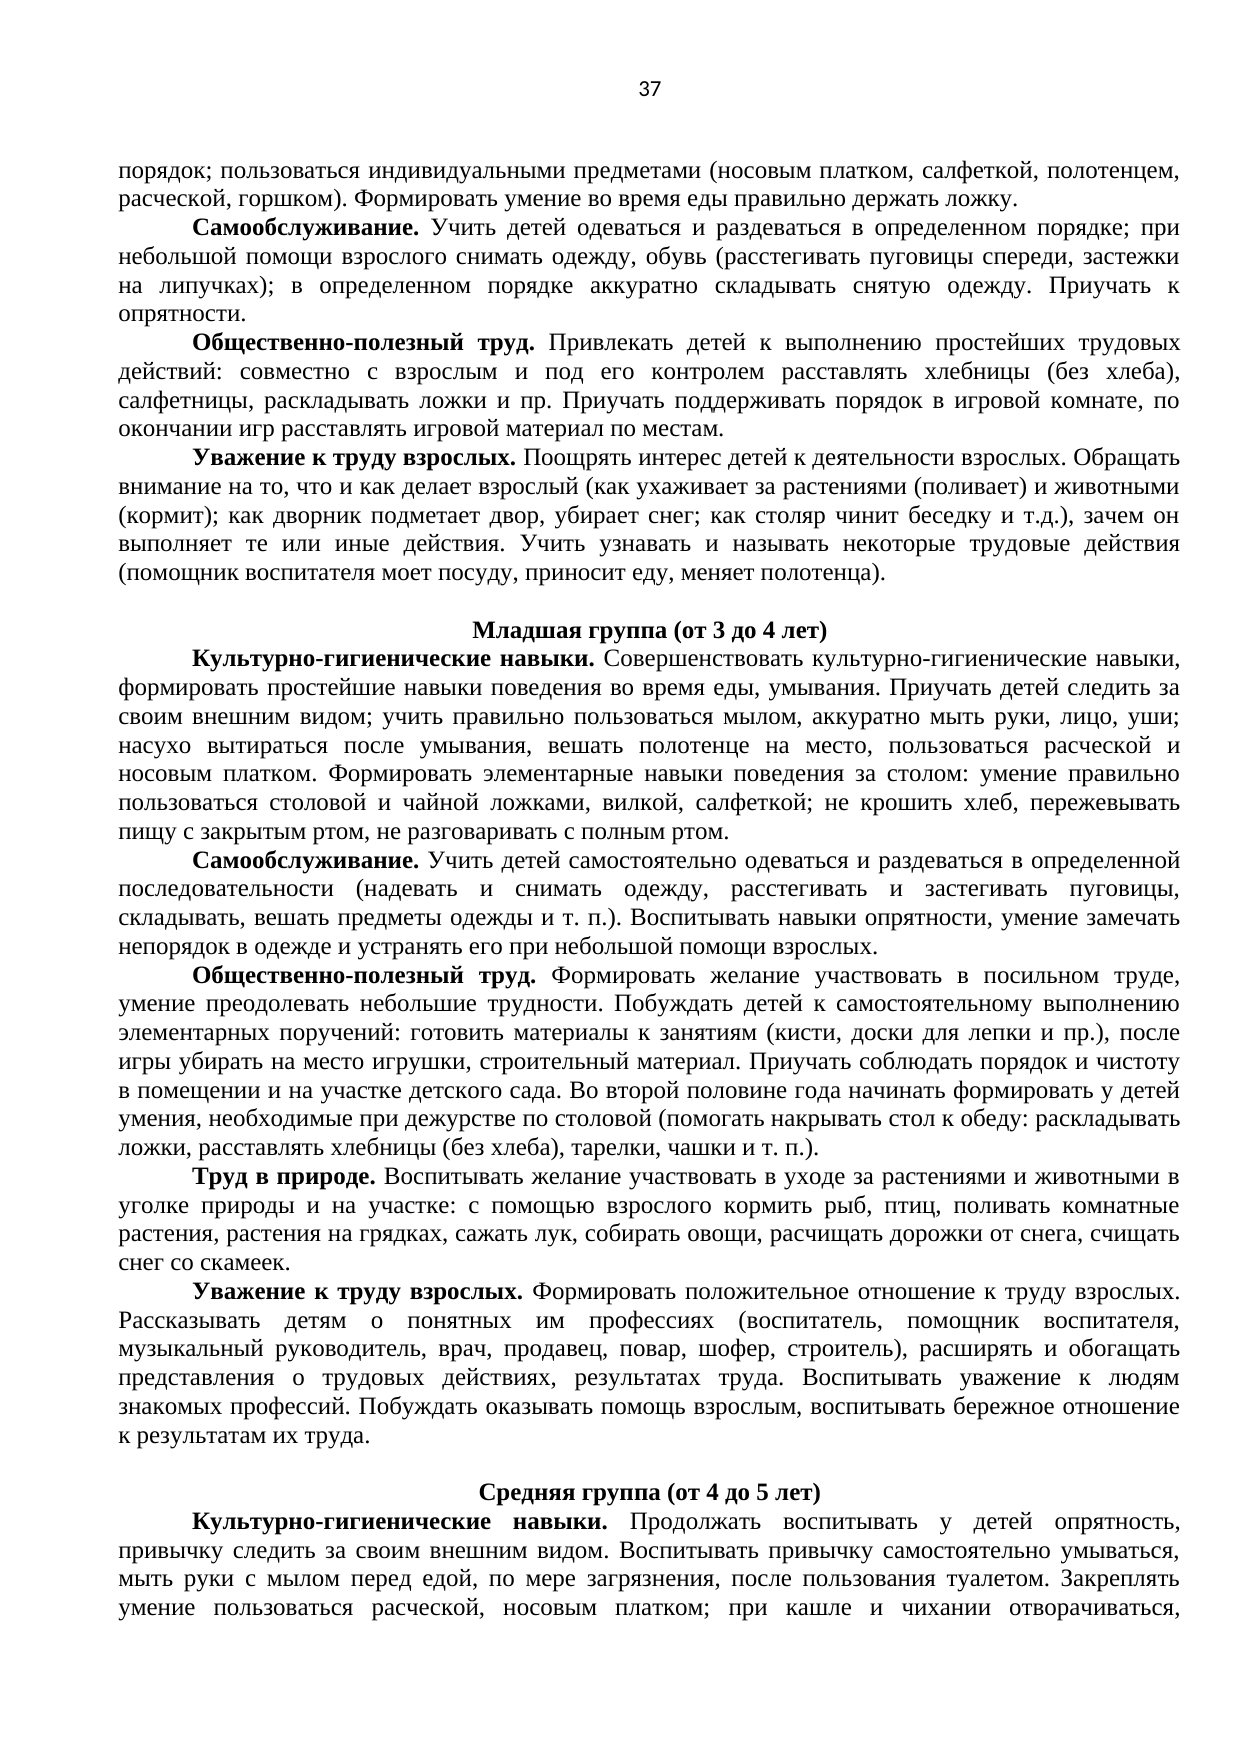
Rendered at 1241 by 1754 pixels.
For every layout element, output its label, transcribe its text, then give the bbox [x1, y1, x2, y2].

text Самообслуживание. Учить детей одеваться и раздеваться в определенном порядке; при небольшой помощи взрослого снимать одежду, обувь (расстегивать пуговицы спереди, застежки на липучках); в определенном порядке аккуратно складывать снятую одежду. Приучать к опрятности. [118, 212, 1181, 327]
text Средняя группа (от 4 до 5 лет) [118, 1477, 1181, 1506]
text Общественно-полезный труд. Привлекать детей к выполнению простейших трудовых действий: совместно с взрослым и под его контролем расставлять хлебницы (без хлеба), салфетницы, раскладывать ложки и пр. Приучать поддерживать порядок в игровой комнате, по окончании игр расставлять игровой материал по местам. [118, 327, 1181, 442]
text Уважение к труду взрослых. Поощрять интерес детей к деятельности взрослых. Обращать внимание на то, что и как делает взрослый (как ухаживает за растениями (поливает) и животными (кормит); как дворник подметает двор, убирает снег; как столяр чинит беседку и т.д.), зачем он выполняет те или иные действия. Учить узнавать и называть некоторые трудовые действия (помощник воспитателя моет посуду, приносит еду, меняет полотенца). [118, 442, 1181, 586]
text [118, 155, 1181, 212]
text Уважение к труду взрослых. Формировать положительное отношение к труду взрослых. Рассказывать детям о понятных им профессиях (воспитатель, помощник воспитателя, музыкальный руководитель, врач, продавец, повар, шофер, строитель), расширять и обогащать представления о трудовых действиях, результатах труда. Воспитывать уважение к людям знакомых профессий. Побуждать оказывать помощь взрослым, воспитывать бережное отношение к результатам их труда. [118, 1276, 1181, 1448]
text Самообслуживание. Учить детей самостоятельно одеваться и раздеваться в определенной последовательности (надевать и снимать одежду, расстегивать и застегивать пуговицы, складывать, вешать предметы одежды и т. п.). Воспитывать навыки опрятности, умение замечать непорядок в одежде и устранять его при небольшой помощи взрослых. [118, 845, 1181, 960]
text Культурно-гигиенические навыки. Совершенствовать культурно-гигиенические навыки, формировать простейшие навыки поведения во время еды, умывания. Приучать детей следить за своим внешним видом; учить правильно пользоваться мылом, аккуратно мыть руки, лицо, уши; насухо вытираться после умывания, вешать полотенце на место, пользоваться расческой и носовым платком. Формировать элементарные навыки поведения за столом: умение правильно пользоваться столовой и чайной ложками, вилкой, салфеткой; не крошить хлеб, пережевывать пищу с закрытым ртом, не разговаривать с полным ртом. [118, 643, 1181, 845]
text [118, 1506, 1181, 1621]
text Младшая группа (от 3 до 4 лет) [118, 615, 1181, 643]
text Труд в природе. Воспитывать желание участвовать в уходе за растениями и животными в уголке природы и на участке: с помощью взрослого кормить рыб, птиц, поливать комнатные растения, растения на грядках, сажать лук, собирать овощи, расчищать дорожки от снега, счищать снег со скамеек. [118, 1161, 1181, 1276]
text Общественно-полезный труд. Формировать желание участвовать в посильном труде, умение преодолевать небольшие трудности. Побуждать детей к самостоятельному выполнению элементарных поручений: готовить материалы к занятиям (кисти, доски для лепки и пр.), после игры убирать на место игрушки, строительный материал. Приучать соблюдать порядок и чистоту в помещении и на участке детского сада. Во второй половине года начинать формировать у детей умения, необходимые при дежурстве по столовой (помогать накрывать стол к обеду: раскладывать ложки, расставлять хлебницы (без хлеба), тарелки, чашки и т. п.). [118, 960, 1181, 1161]
